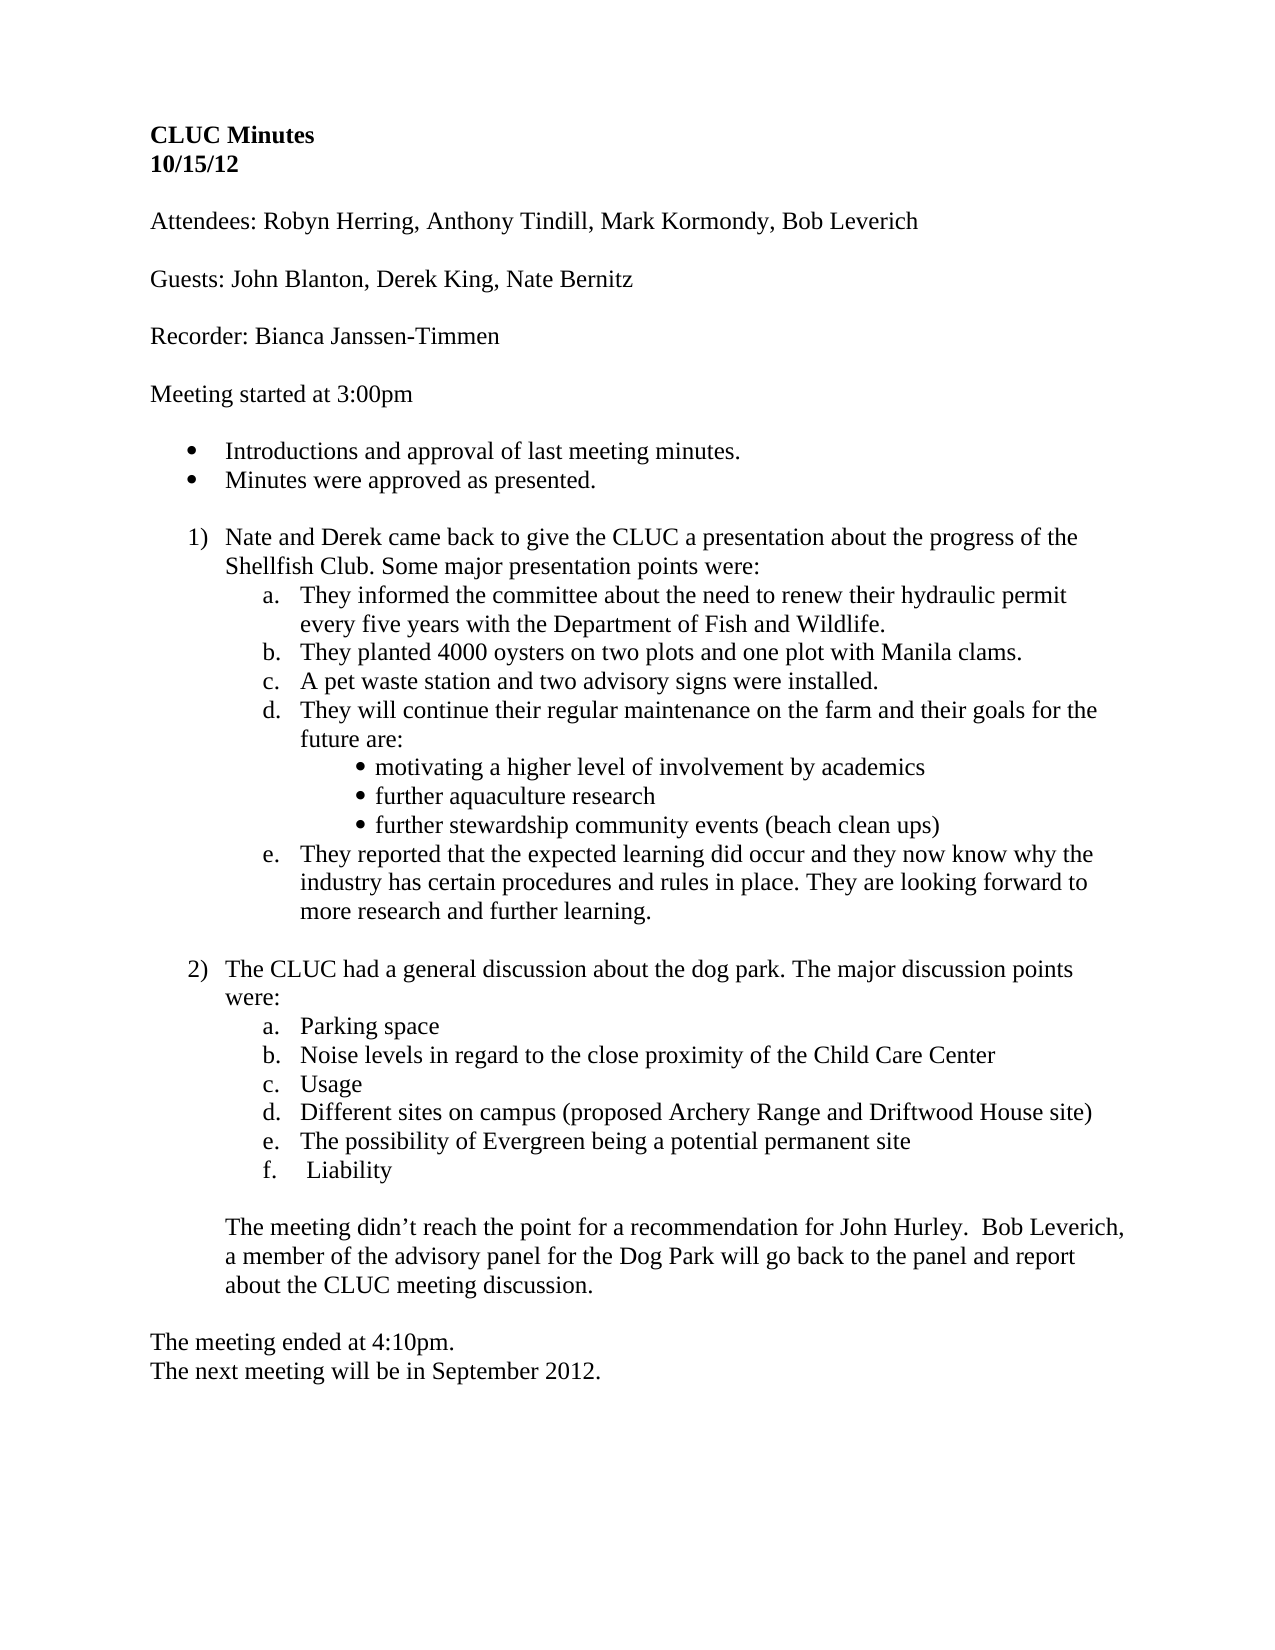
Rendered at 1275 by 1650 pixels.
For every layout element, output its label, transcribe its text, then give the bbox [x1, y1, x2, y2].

list further stewardship community events (beach clean ups) [356, 810, 1125, 839]
list Usage [262, 1069, 1125, 1097]
list further aquaculture research [356, 781, 1125, 810]
list Liability [262, 1155, 1125, 1184]
list motivating a higher level of involvement by academics [356, 752, 1125, 781]
text The next meeting will be in September 2012. [150, 1356, 1125, 1385]
list They informed the committee about the need to renew their hydraulic permit every five years with the Department of Fish and Wildlife. [262, 580, 1125, 637]
list Nate and Derek came back to give the CLUC a presentation about the progress of the Shellfish Club. Some major presentation points were: [187, 522, 1125, 580]
list They planted 4000 oysters on two plots and one plot with clams. [262, 637, 1125, 666]
list Parking space [262, 1011, 1125, 1040]
list They reported that the expected learning did occur and they now know why the industry has certain procedures and rules in place. They are looking forward to more research and further learning. [262, 839, 1125, 925]
text Meeting started at 3:00pm [150, 379, 1125, 407]
list Introductions and approval of last meeting minutes. [187, 436, 1125, 465]
list The CLUC had a general discussion about the dog park. The major discussion points were: [187, 954, 1125, 1011]
text Attendees: Robyn Herring, Anthony Tindill, Mark Kormondy, Bob Leverich [150, 206, 1125, 235]
text CLUC Minutes [150, 120, 1125, 149]
text The meeting didn’t reach the point for a recommendation for John Hurley. Bob Leverich, a member of the advisory panel for the Dog Park will go back to the panel and report about the CLUC meeting discussion. [225, 1212, 1125, 1299]
text 10/15/12 [150, 149, 1125, 177]
list Noise levels in regard to the close proximity of the [262, 1040, 1125, 1069]
text The meeting ended at 4:10pm. [150, 1327, 1125, 1356]
list They will continue their regular maintenance on the farm and their goals for the future are: [262, 695, 1125, 752]
text Recorder: Bianca Janssen-Timmen [150, 321, 1125, 350]
list Minutes were approved as presented. [187, 465, 1125, 494]
text Guests: John Blanton, Derek King, Nate Bernitz [150, 264, 1125, 292]
list A pet waste station and two advisory signs were installed. [262, 666, 1125, 695]
list Different sites on campus (proposed and Driftwood House site) [262, 1097, 1125, 1126]
list The possibility of Evergreen being a potential permanent site [262, 1126, 1125, 1155]
